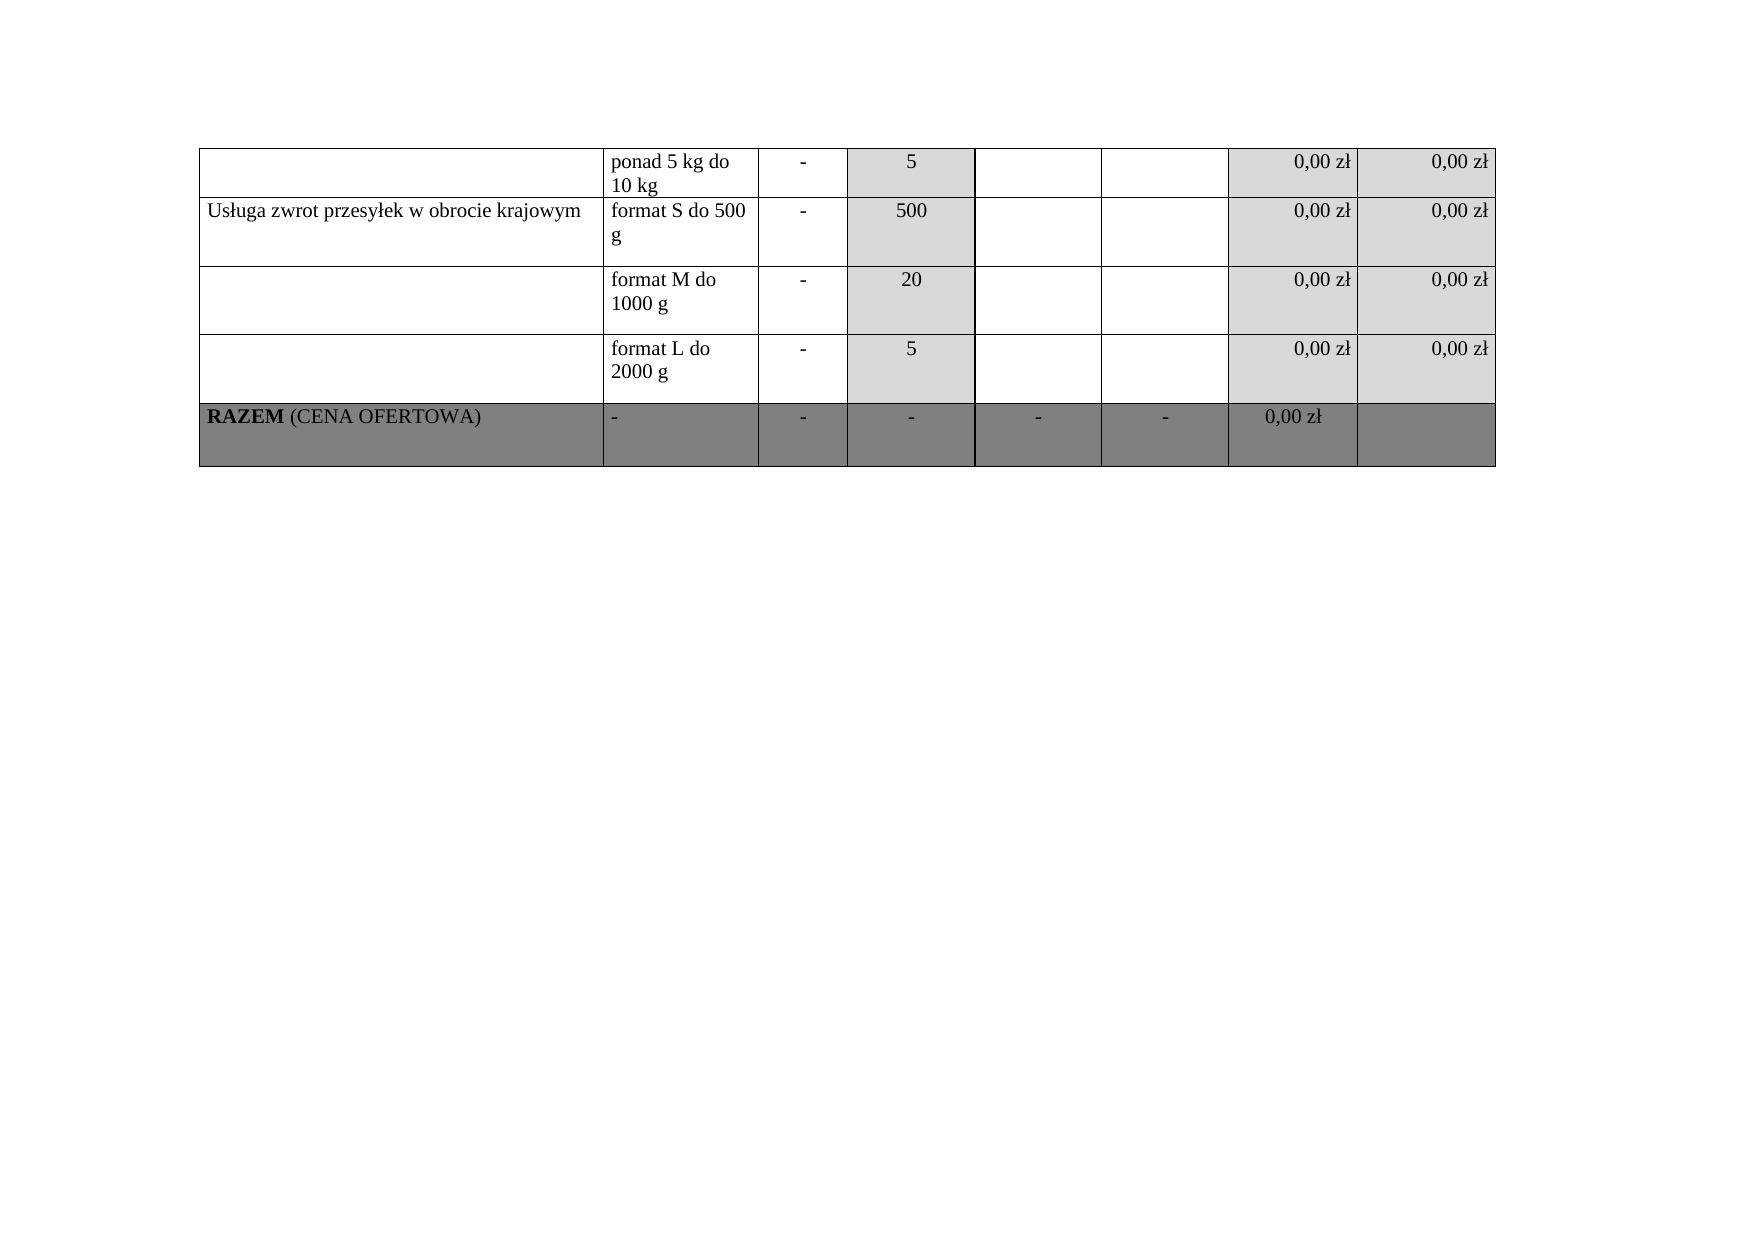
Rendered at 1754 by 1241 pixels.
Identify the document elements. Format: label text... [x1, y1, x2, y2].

table_cell Usługa zwrot przesyłek w obrocie krajowym [200, 198, 603, 266]
table_cell format M do 1000 g [604, 267, 758, 334]
table_cell - [759, 149, 847, 197]
table_cell RAZEM (CENA OFERTOWA) [200, 404, 603, 466]
table_cell - [759, 404, 847, 466]
table_cell 0,00 zł [1229, 267, 1357, 334]
table_cell 0,00 zł [1358, 335, 1495, 403]
table_cell - [759, 335, 847, 403]
table_cell 0,00 zł [1229, 335, 1357, 403]
table_cell 0,00 zł [1358, 198, 1495, 266]
table_cell 0,00 zł [1229, 198, 1357, 266]
table_cell 0,00 zł [1358, 149, 1495, 197]
table_cell 5 [848, 335, 974, 403]
table_cell 0,00 zł [1229, 404, 1357, 466]
table_cell [1102, 198, 1228, 266]
table_cell 5 [848, 149, 974, 197]
table_cell [200, 267, 603, 334]
table_cell - [848, 404, 974, 466]
table_cell [976, 335, 1101, 403]
table_cell [976, 198, 1101, 266]
table_cell [1102, 149, 1228, 197]
table_cell - [759, 267, 847, 334]
table_cell 20 [848, 267, 974, 334]
table_cell format S do 500 g [604, 198, 758, 266]
table_cell - [604, 404, 758, 466]
table_cell - [976, 404, 1101, 466]
table_cell format L do 2000 g [604, 335, 758, 403]
table_cell 0,00 zł [1229, 149, 1357, 197]
table_cell - [1102, 404, 1228, 466]
table_cell [1102, 267, 1228, 334]
table_cell [1358, 404, 1495, 466]
table_cell ponad 5 kg do 10 kg [604, 149, 758, 197]
table_cell [976, 267, 1101, 334]
table_cell - [759, 198, 847, 266]
table_cell 0,00 zł [1358, 267, 1495, 334]
table_cell 500 [848, 198, 974, 266]
table_cell [1102, 335, 1228, 403]
table_cell [200, 335, 603, 403]
table_cell [976, 149, 1101, 197]
